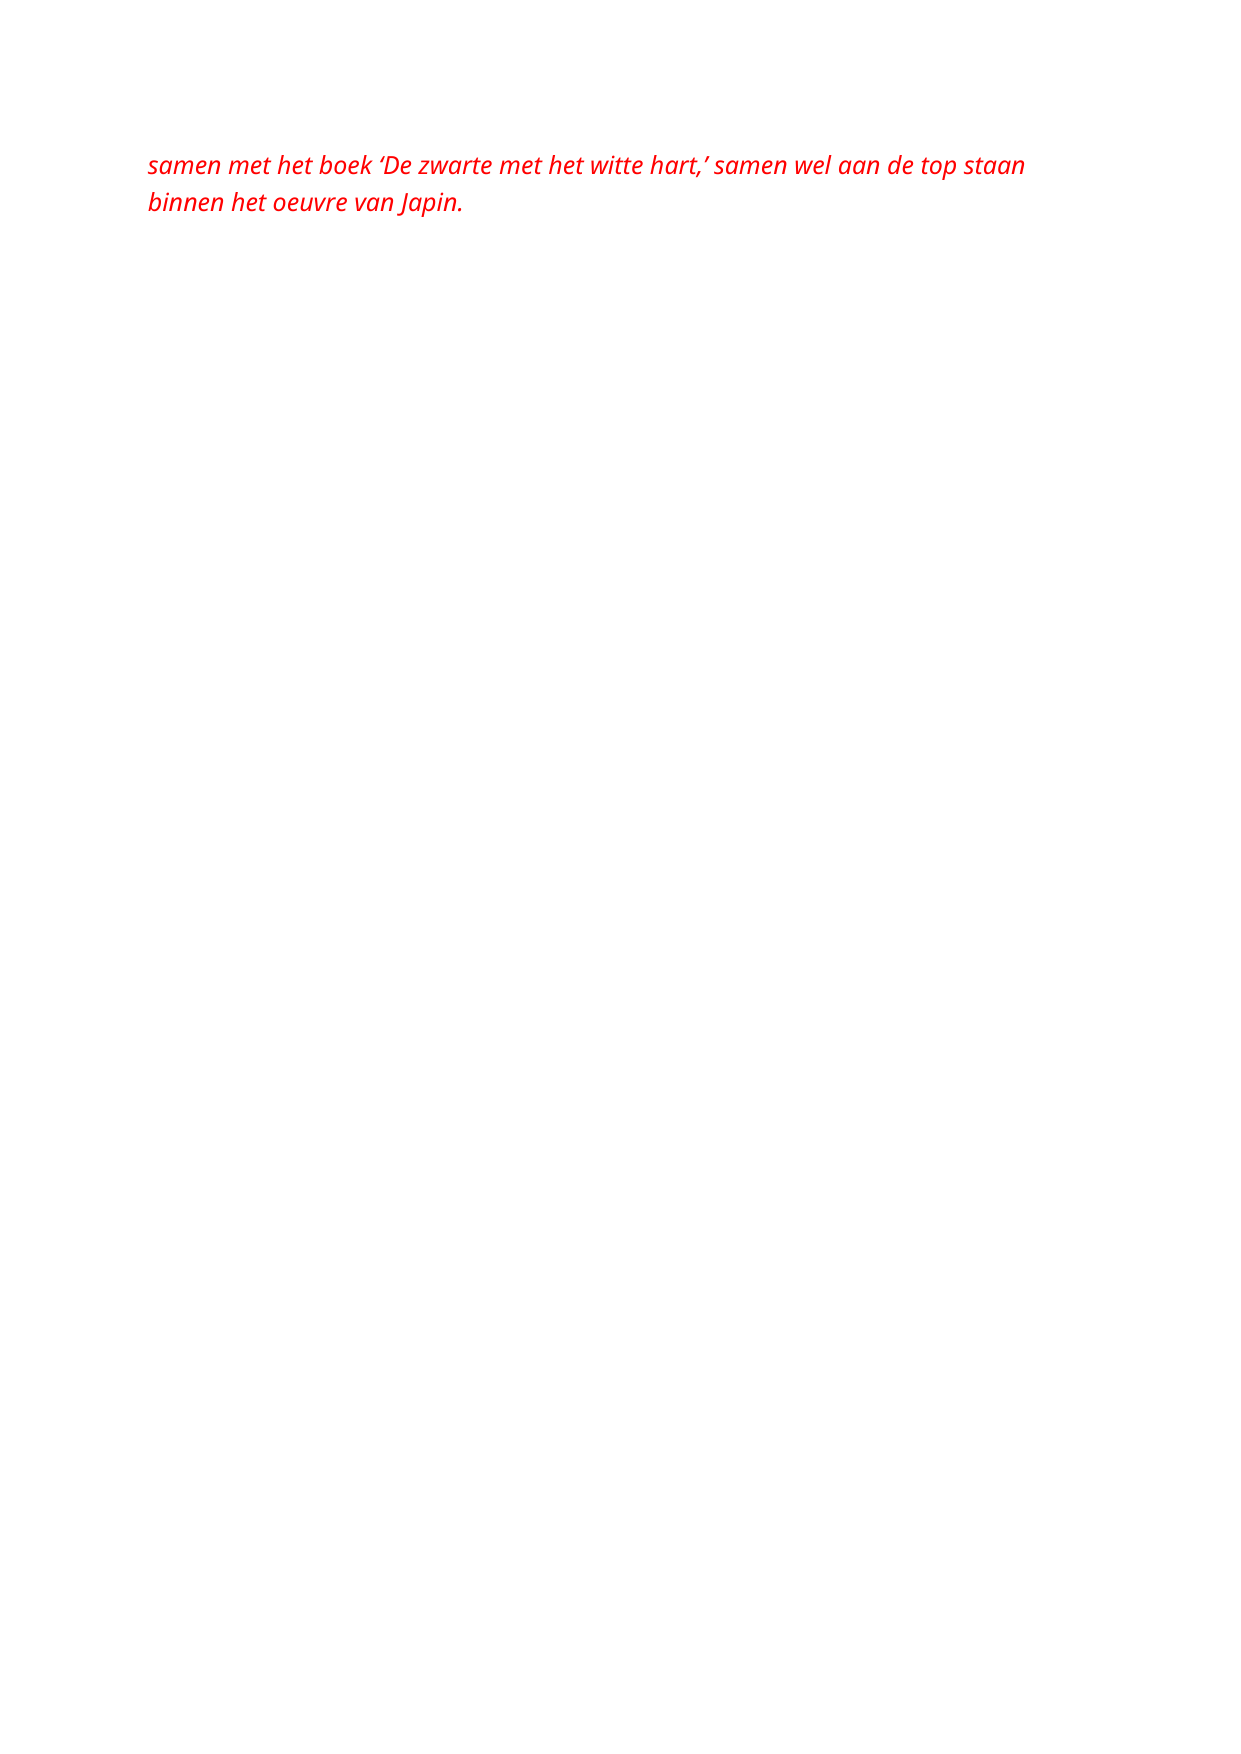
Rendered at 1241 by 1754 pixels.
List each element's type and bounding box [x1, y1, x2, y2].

text [148, 148, 1093, 218]
